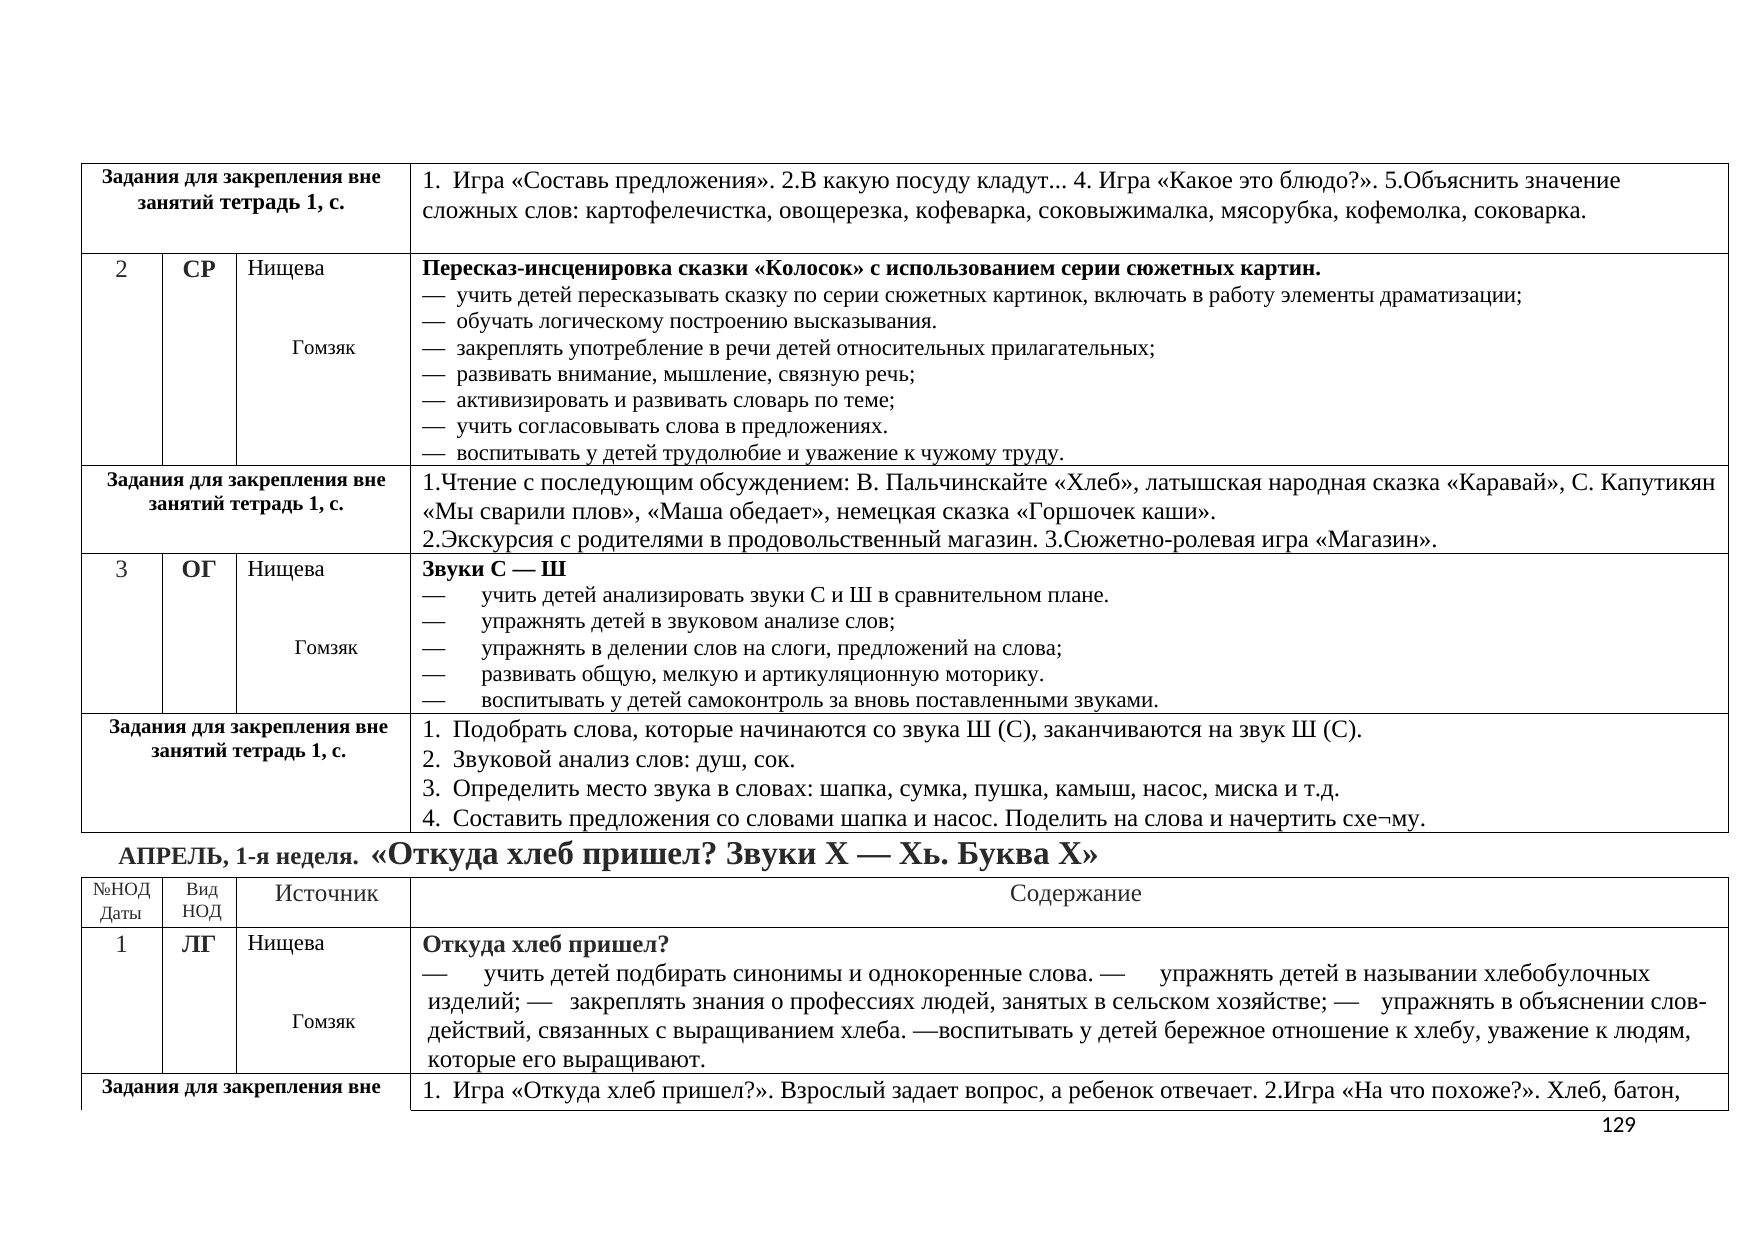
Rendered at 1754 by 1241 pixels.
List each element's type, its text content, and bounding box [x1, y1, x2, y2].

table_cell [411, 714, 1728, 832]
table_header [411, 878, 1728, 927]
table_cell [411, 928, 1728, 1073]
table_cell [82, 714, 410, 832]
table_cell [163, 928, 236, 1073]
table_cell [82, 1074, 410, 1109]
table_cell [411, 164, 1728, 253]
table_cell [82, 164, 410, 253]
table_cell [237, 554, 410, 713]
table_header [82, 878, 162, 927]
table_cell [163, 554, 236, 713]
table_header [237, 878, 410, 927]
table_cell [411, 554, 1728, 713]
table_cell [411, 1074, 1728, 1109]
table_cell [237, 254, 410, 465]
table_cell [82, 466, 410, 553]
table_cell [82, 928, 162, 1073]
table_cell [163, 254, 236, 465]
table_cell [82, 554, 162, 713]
text АПРЕЛЬ, 1-я неделя. «Откуда хлеб пришел? Звуки X — Хь. Буква X» [118, 833, 1203, 871]
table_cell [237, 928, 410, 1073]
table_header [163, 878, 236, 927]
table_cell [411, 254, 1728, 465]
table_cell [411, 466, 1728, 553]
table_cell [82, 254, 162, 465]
